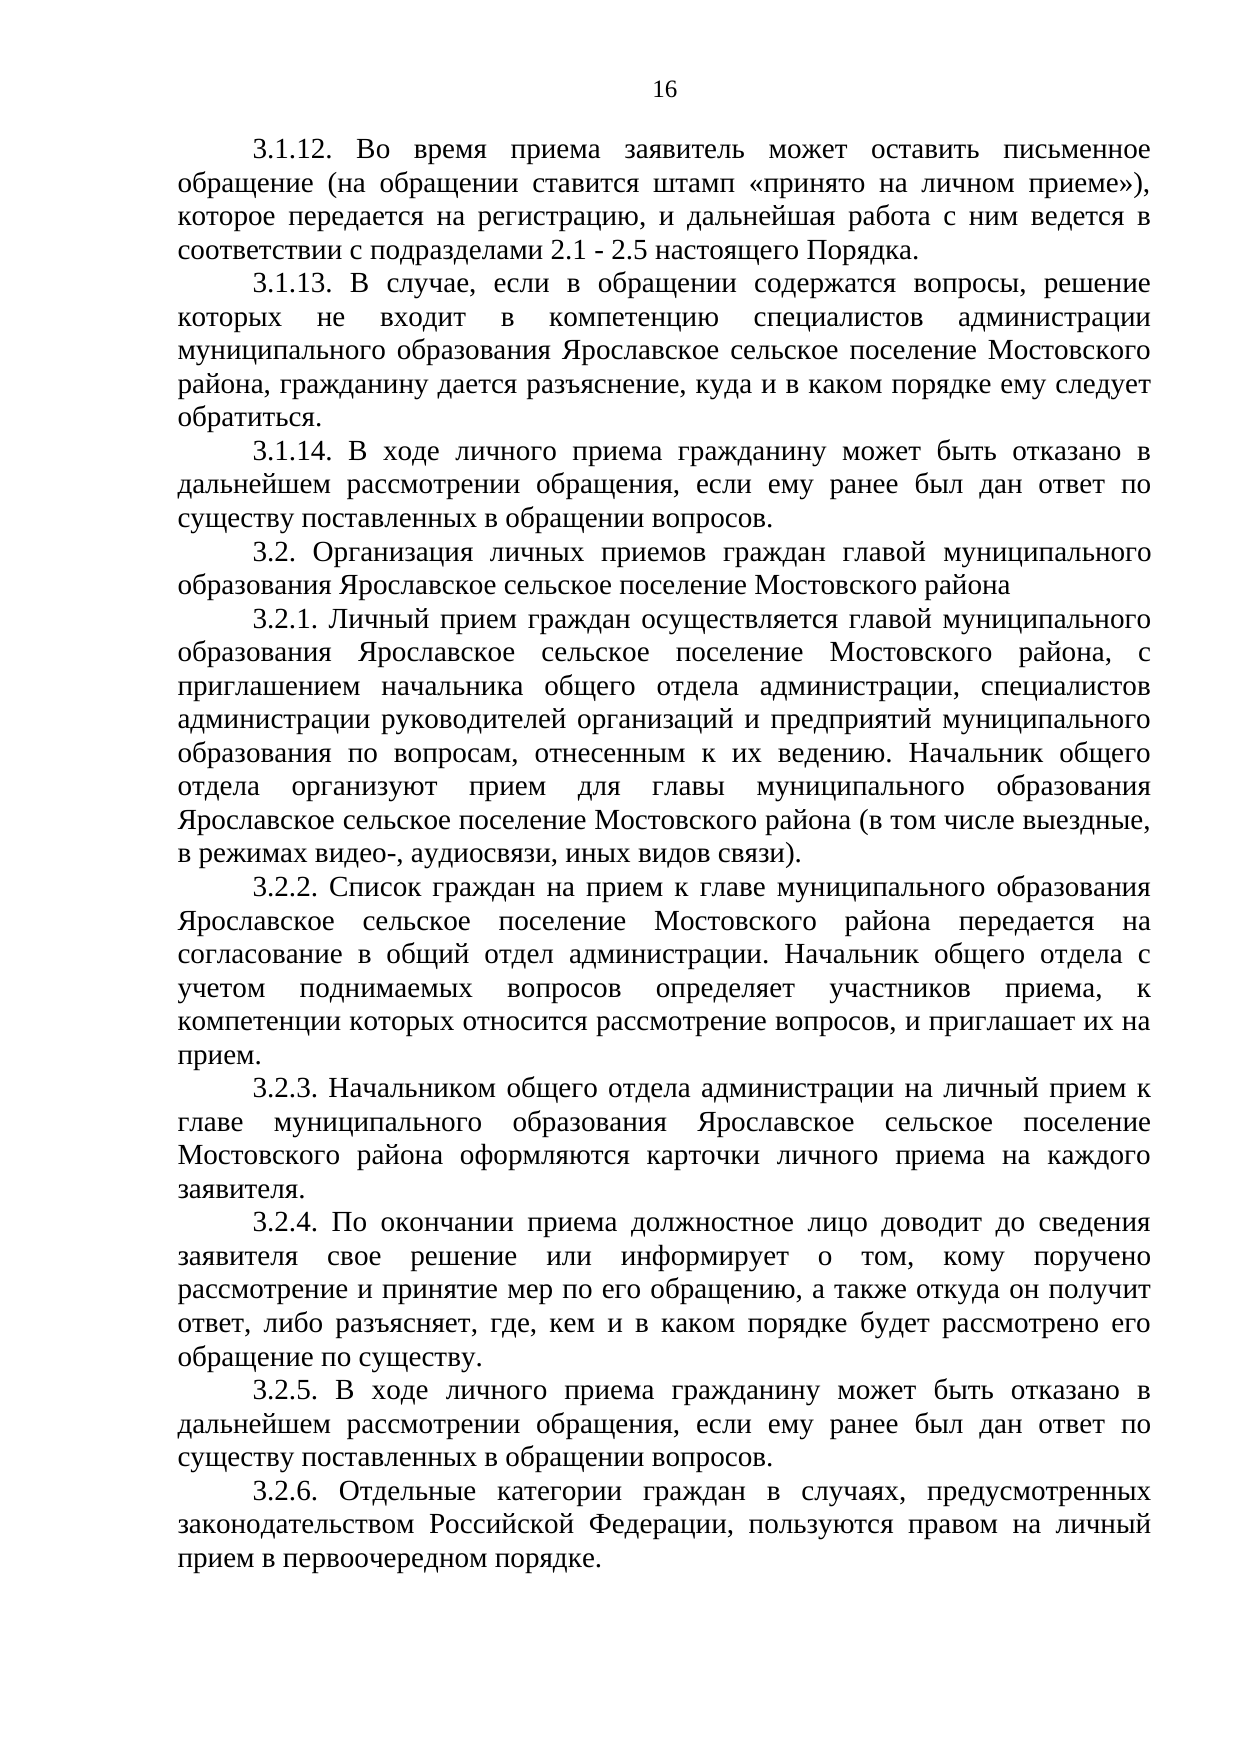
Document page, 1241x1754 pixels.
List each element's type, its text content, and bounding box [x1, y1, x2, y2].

text 3.2.3. Начальником общего отдела администрации на личный прием к главе муниципального образования Ярославское сельское поселение Мостовского района оформляются карточки личного приема на каждого заявителя. [177, 1070, 1152, 1204]
text 3.1.12. Во время приема заявитель может оставить письменное обращение (на обращении ставится штамп «принято на личном приеме»), которое передается на регистрацию, и дальнейшая работа с ним ведется в соответствии с подразделами 2.1 - 2.5 настоящего Порядка. [177, 131, 1152, 265]
text 3.2.5. В ходе личного приема гражданину может быть отказано в дальнейшем рассмотрении обращения, если ему ранее был дан ответ по существу поставленных в обращении вопросов. [177, 1372, 1152, 1473]
text 3.2. Организация личных приемов граждан главой муниципального образования Ярославское сельское поселение Мостовского района [177, 534, 1152, 601]
text 3.2.6. Отдельные категории граждан в случаях, предусмотренных законодательством Российской Федерации, пользуются правом на личный прием в первоочередном порядке. [177, 1473, 1152, 1573]
text 3.2.1. Личный прием граждан осуществляется главой муниципального образования Ярославское сельское поселение Мостовского района, с приглашением начальника общего отдела администрации, специалистов администрации руководителей организаций и предприятий муниципального образования по вопросам, отнесенным к их ведению. Начальник общего отдела организуют прием для главы муниципального образования Ярославское сельское поселение Мостовского района (в том числе выездные, в режимах видео-, аудиосвязи, иных видов связи). [177, 601, 1152, 869]
text 3.2.4. По окончании приема должностное лицо доводит до сведения заявителя свое решение или информирует о том, кому поручено рассмотрение и принятие мер по его обращению, а также откуда он получит ответ, либо разъясняет, где, кем и в каком порядке будет рассмотрено его обращение по существу. [177, 1204, 1152, 1372]
text 3.1.13. В случае, если в обращении содержатся вопросы, решение которых не входит в компетенцию специалистов администрации муниципального образования Ярославское сельское поселение Мостовского района, гражданину дается разъяснение, куда и в каком порядке ему следует обратиться. [177, 265, 1152, 433]
text 3.1.14. В ходе личного приема гражданину может быть отказано в дальнейшем рассмотрении обращения, если ему ранее был дан ответ по существу поставленных в обращении вопросов. [177, 433, 1152, 534]
text 3.2.2. Список граждан на прием к главе муниципального образования Ярославское сельское поселение Мостовского района передается на согласование в общий отдел администрации. Начальник общего отдела с учетом поднимаемых вопросов определяет участников приема, к компетенции которых относится рассмотрение вопросов, и приглашает их на прием. [177, 869, 1152, 1070]
